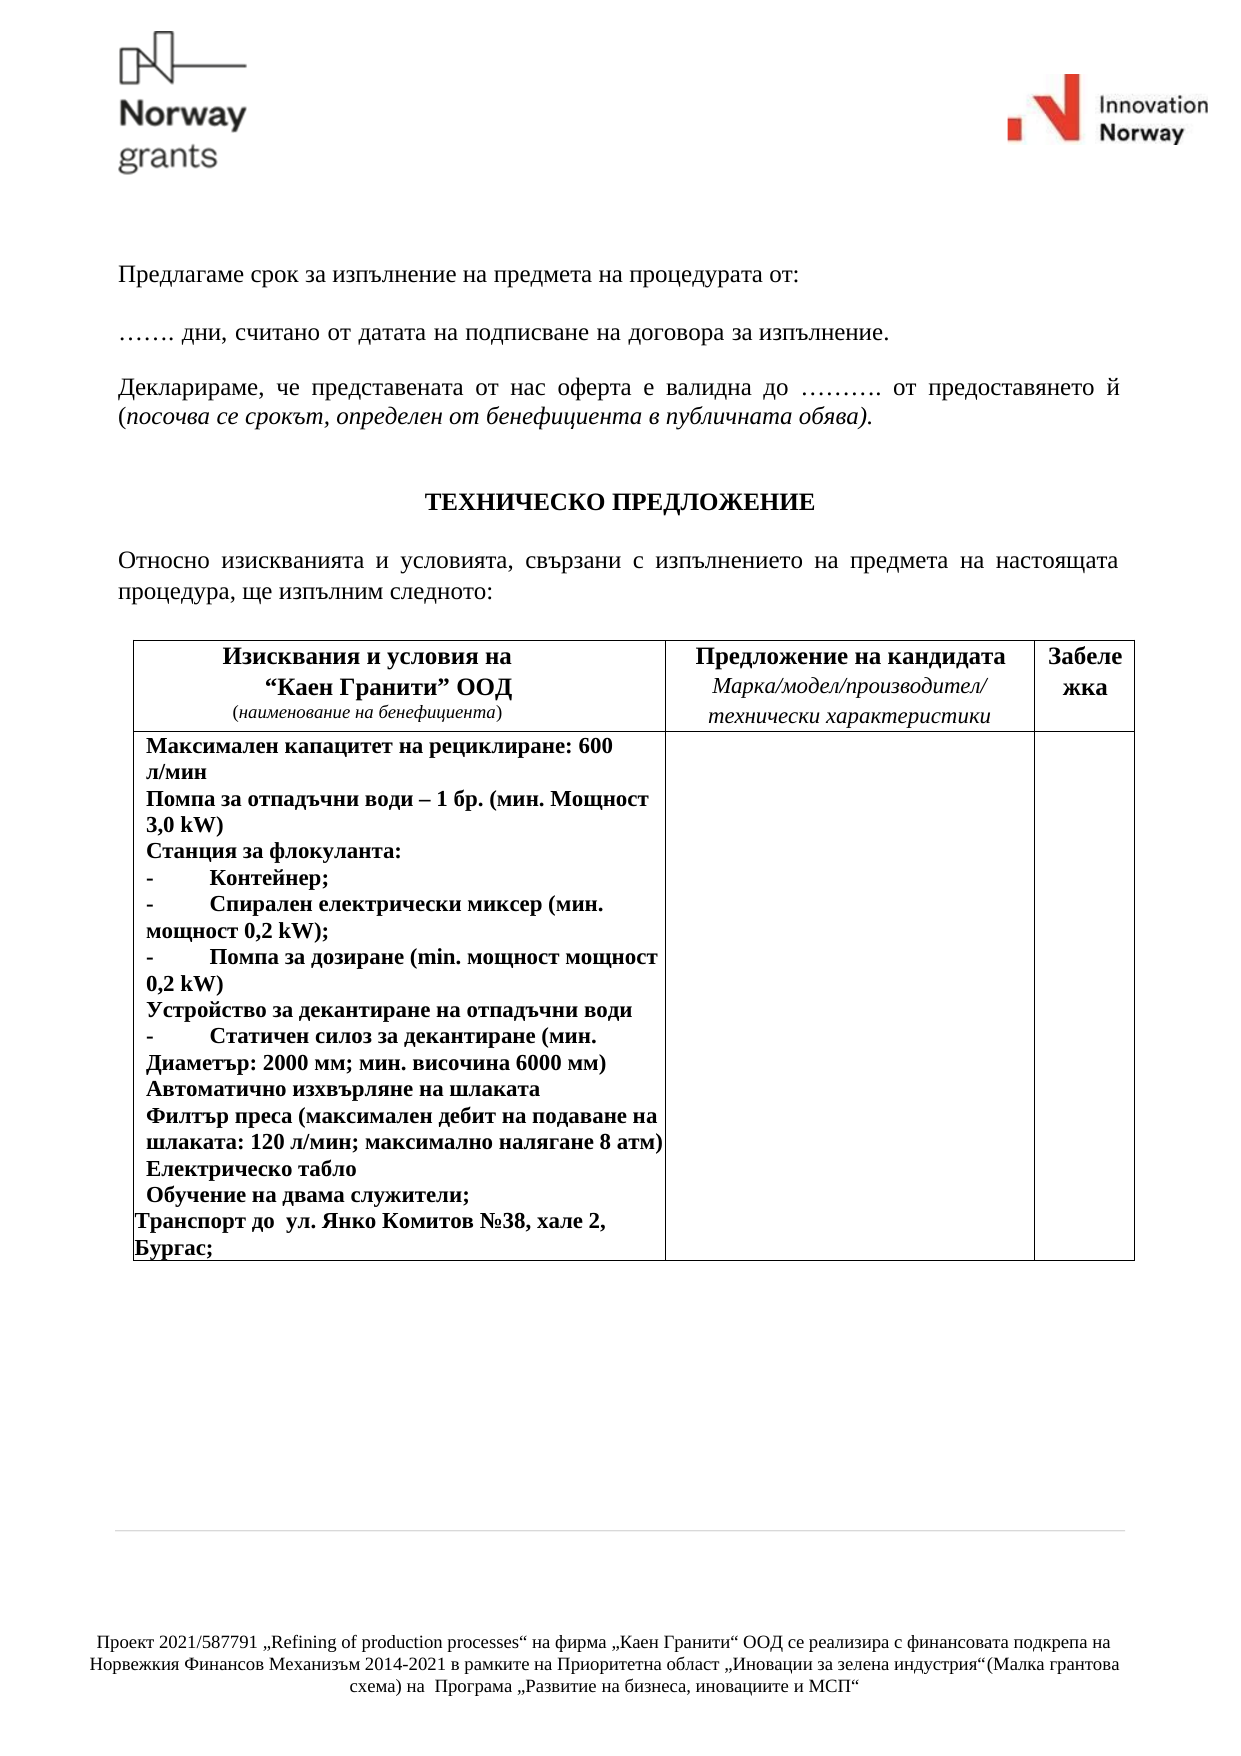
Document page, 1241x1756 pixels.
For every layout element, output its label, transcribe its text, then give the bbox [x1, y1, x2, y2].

text ……. дни, считано от датата на подписване на договора за изпълнение. [118, 317, 1138, 346]
table_cell [666, 732, 1034, 1260]
table_header Изисквания и условия на “Каен Гранити” ООД (наименование на бенефициента) [134, 641, 665, 731]
picture [118, 31, 248, 175]
subtitle ТЕХНИЧЕСКО ПРЕДЛОЖЕНИЕ [424, 487, 1205, 516]
text Относно изискванията и условията, свързани с изпълнението на предмета на настоящата процедура, ще изпълним следното: [118, 545, 1205, 605]
table_header Предложение на кандидата Марка/модел/производител/технически характеристики [666, 641, 1034, 731]
table_cell Максимален капацитет на рециклиране: 600 л/мин Помпа за отпадъчни води – 1 бр. (мин. Мощност 3,0 kW) Станция за флокуланта: - Контейнер; - Спирален електрически миксер (мин. мощност 0,2 kW); - Помпа за дозиране (min. мощност мощност 0,2 kW) Устройство за декантиране на отпадъчни води - Статичен силоз за декантиране (мин. Диаметър: 2000 мм; мин. височина 6000 мм) Автоматично изхвърляне на шлаката Филтър преса (максимален дебит на подаване на шлаката: 120 л/мин; максимално налягане 8 атм) Електрическо табло Обучение на двама служители; Транспорт до ул. Янко Комитов №38, хале 2, Бургас; [134, 732, 665, 1260]
table_header Забеле жка [1035, 641, 1134, 731]
table_cell [1035, 732, 1134, 1260]
text Предлагаме срок за изпълнение на предмета на процедурата от: [118, 259, 1205, 288]
text Декларираме, че представената от нас оферта е валидна до ………. от предоставянето й (посочва се срокът, определен от бенефициента в публичната обява). [118, 372, 1205, 429]
picture [1007, 74, 1208, 145]
